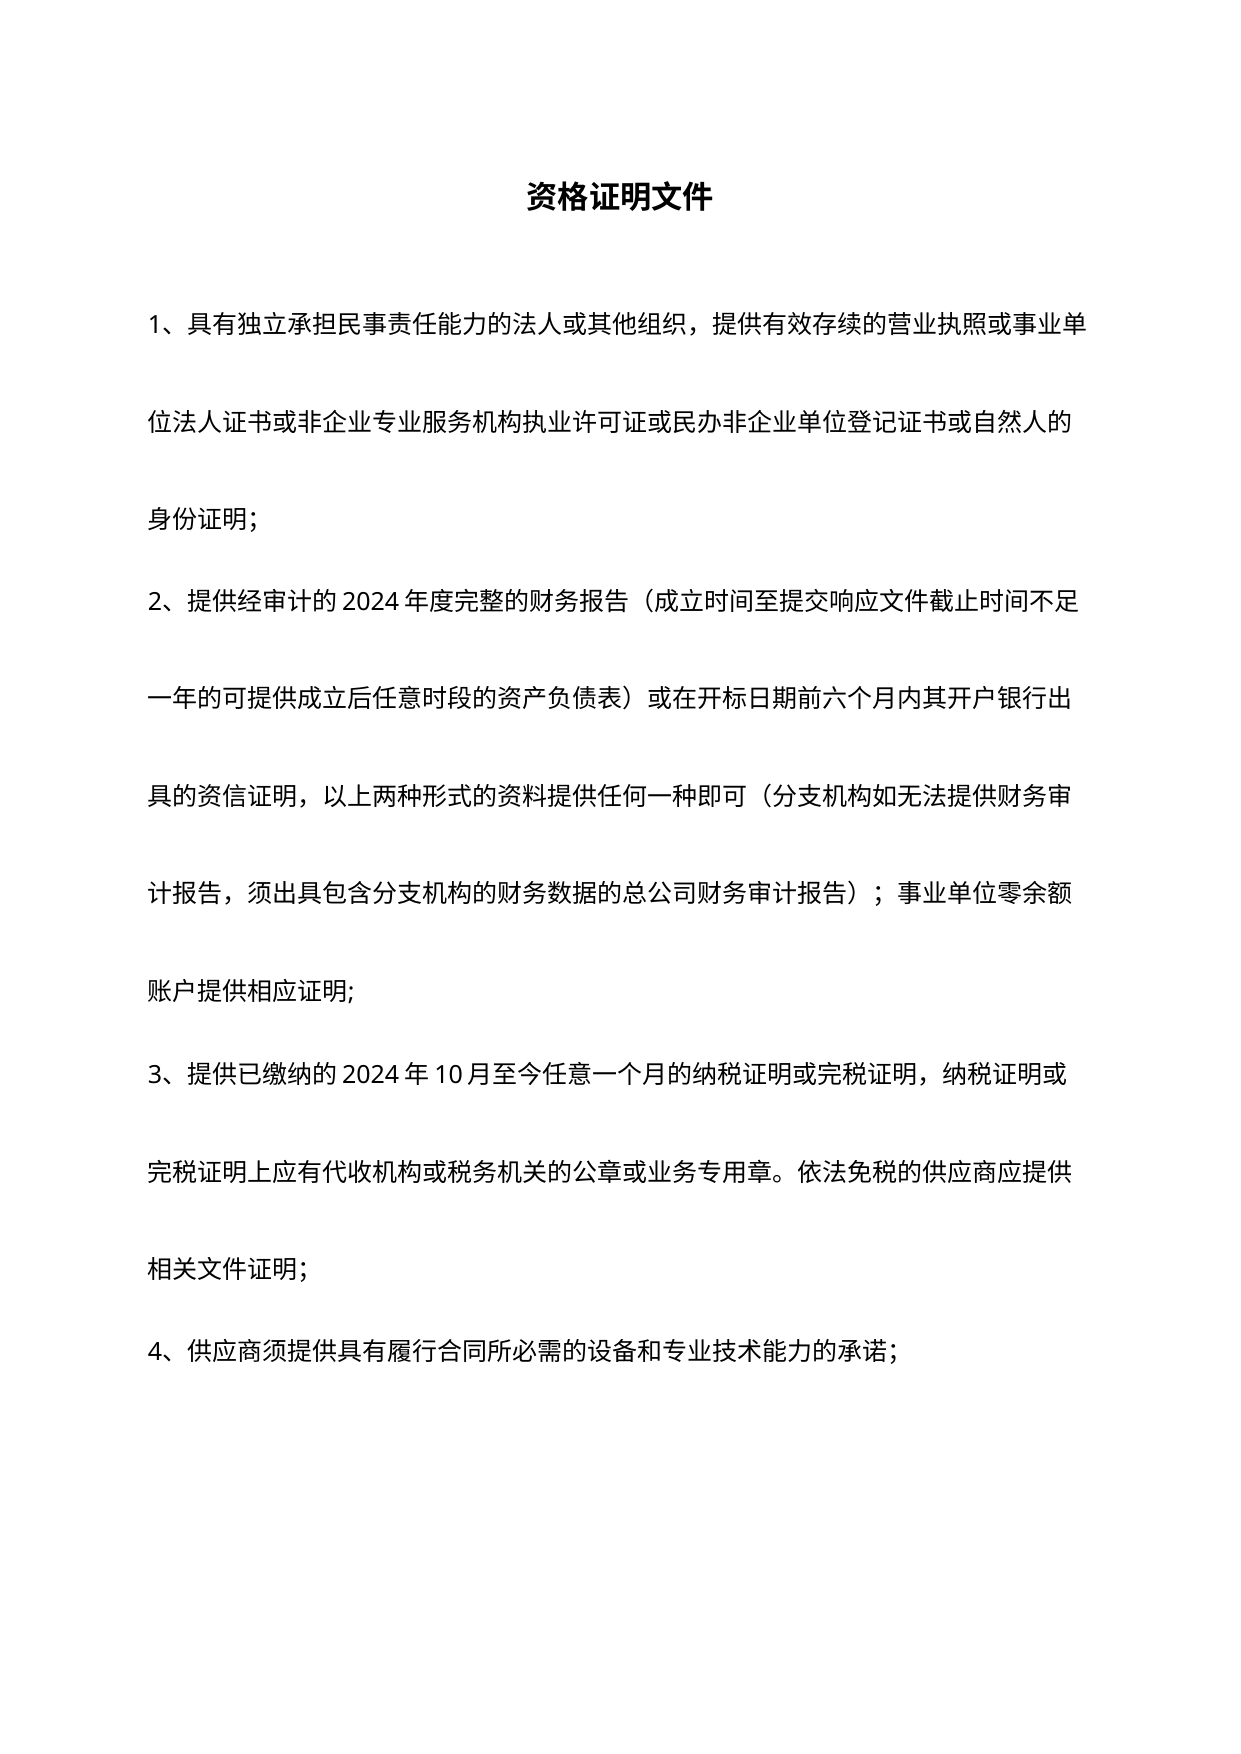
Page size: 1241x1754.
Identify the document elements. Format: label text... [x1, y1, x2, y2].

text 2、提供经审计的2024年度完整的财务报告（成立时间至提交响应文件截止时间不足一年的可提供成立后任意时段的资产负债表）或在开标日期前六个月内其开户银行出具的资信证明，以上两种形式的资料提供任何一种即可（分支机构如无法提供财务审计报告，须出具包含分支机构的财务数据的总公司财务审计报告）；事业单位零余额账户提供相应证明; [148, 568, 1093, 1023]
text 资格证明文件 [148, 162, 1093, 227]
text 1、具有独立承担民事责任能力的法人或其他组织，提供有效存续的营业执照或事业单位法人证书或非企业专业服务机构执业许可证或民办非企业单位登记证书或自然人的身份证明； [148, 291, 1093, 551]
text 3、提供已缴纳的2024年10月至今任意一个月的纳税证明或完税证明，纳税证明或完税证明上应有代收机构或税务机关的公章或业务专用章。依法免税的供应商应提供相关文件证明； [148, 1040, 1093, 1300]
text 4、供应商须提供具有履行合同所必需的设备和专业技术能力的承诺； [148, 1318, 1093, 1383]
